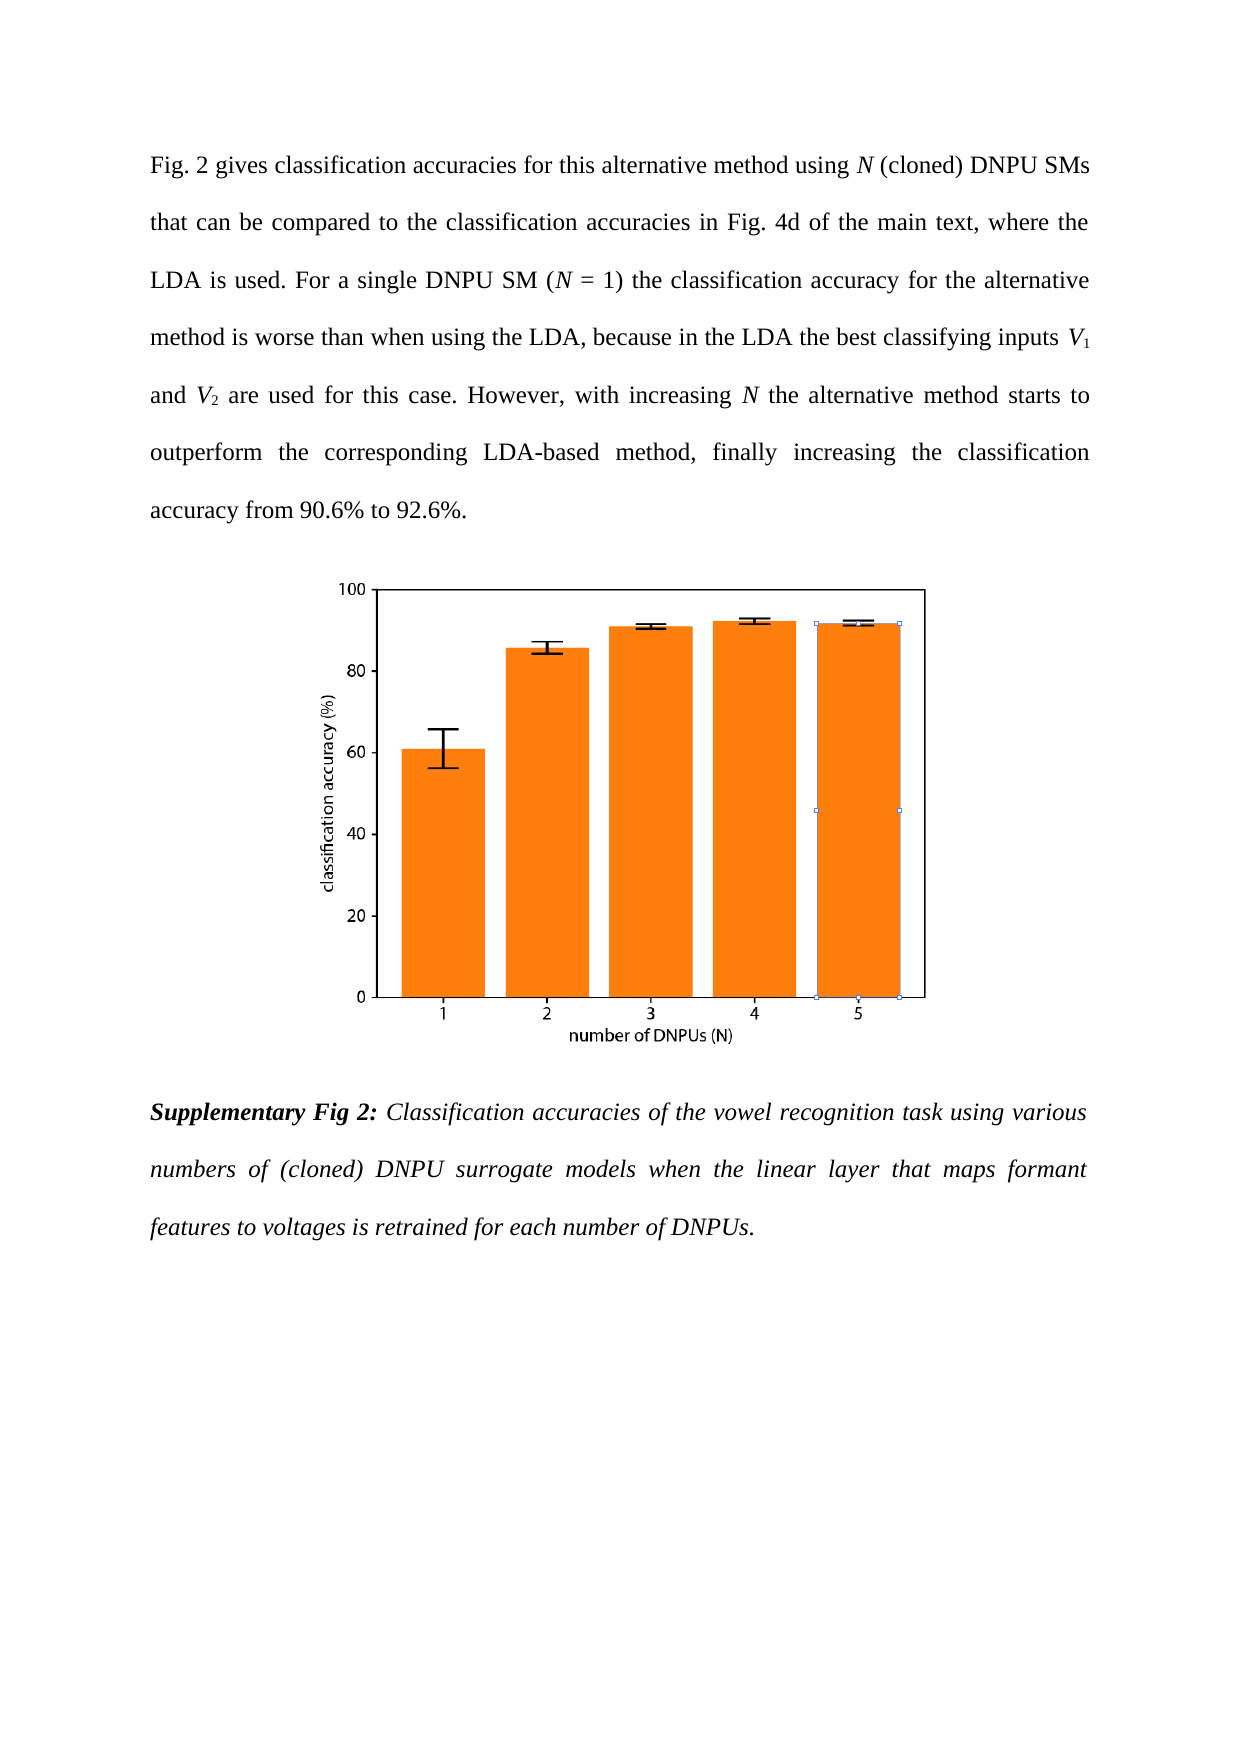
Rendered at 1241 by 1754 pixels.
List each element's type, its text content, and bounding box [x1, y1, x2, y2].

text Supplementary Fig 2: Classification accuracies of the vowel recognition task using various numbers of (cloned) DNPU surrogate models when the linear layer that maps formant features to voltages is retrained for each number of DNPUs. [150, 1097, 1090, 1240]
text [150, 150, 1090, 524]
picture [307, 569, 933, 1052]
